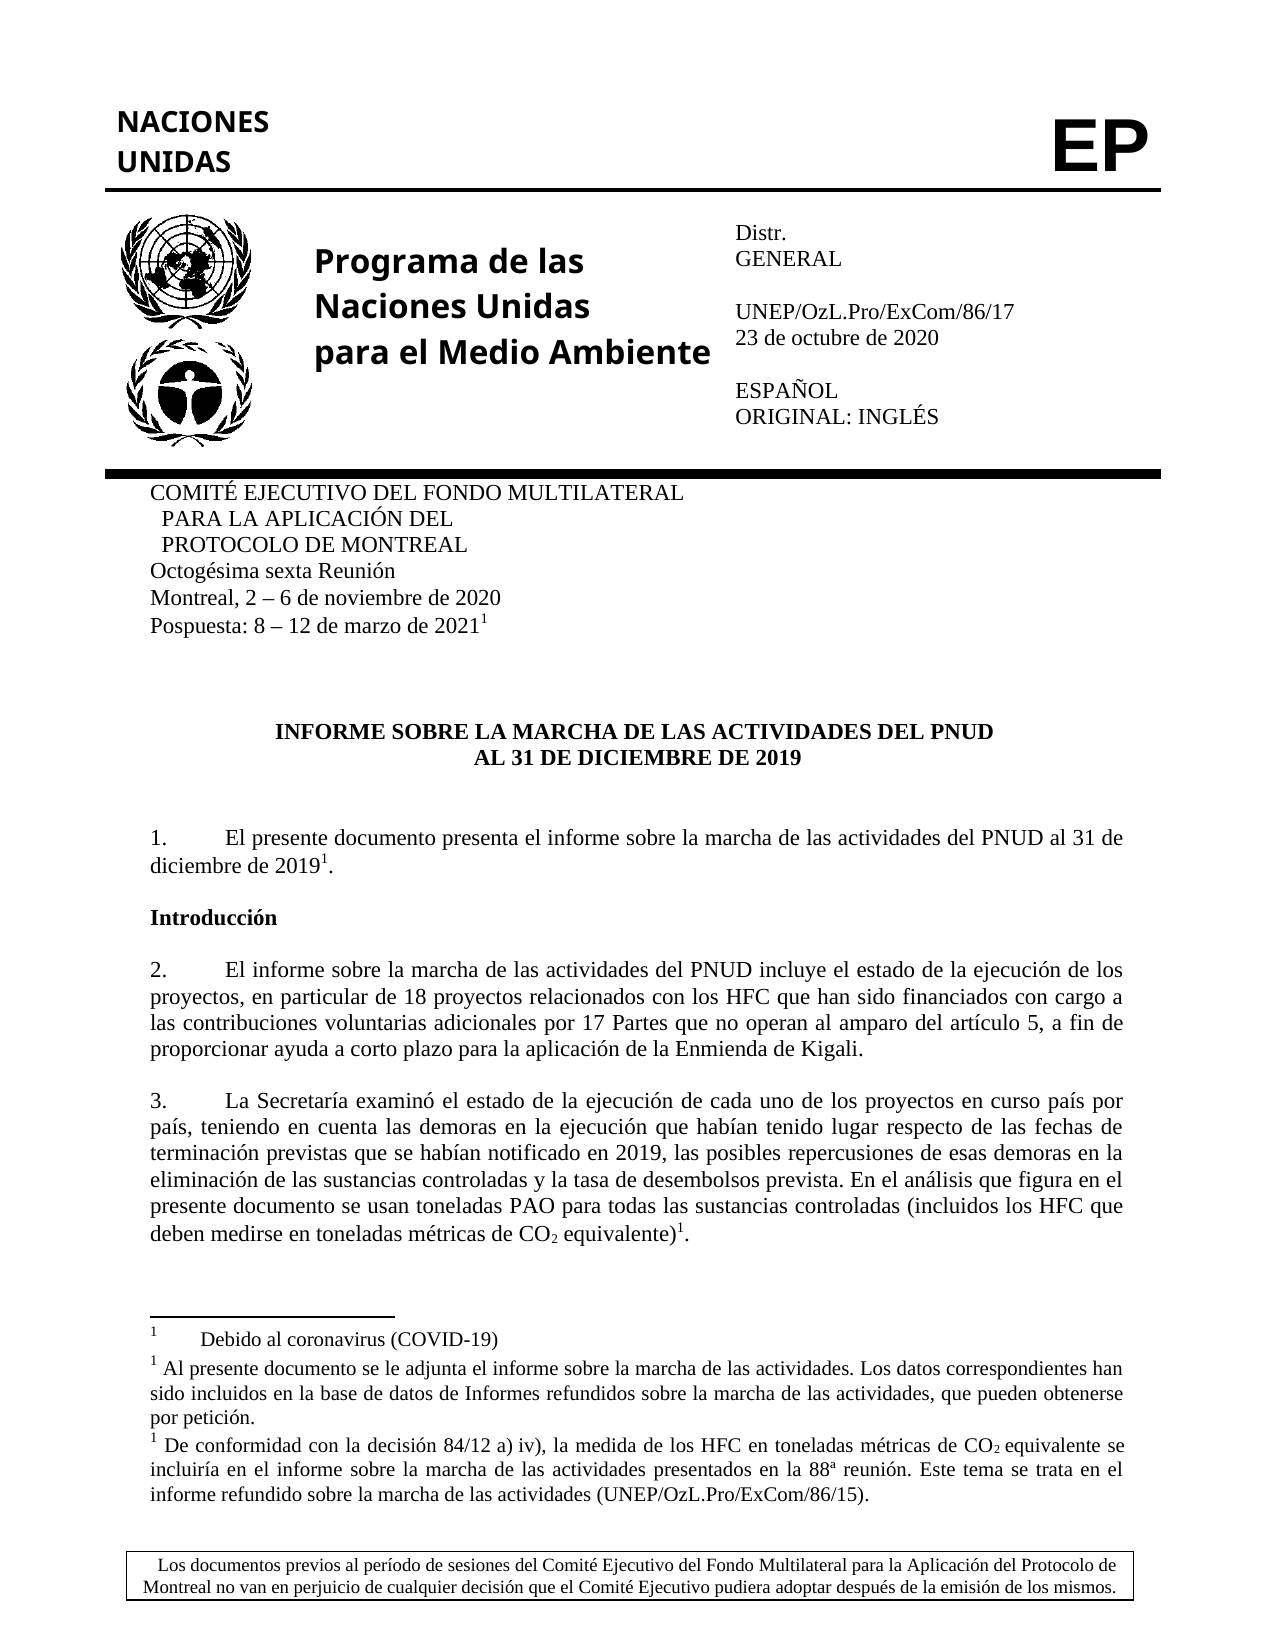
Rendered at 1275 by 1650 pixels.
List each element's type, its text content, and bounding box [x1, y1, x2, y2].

picture [122, 334, 254, 451]
subtitle El informe sobre la marcha de las actividades del PNUD incluye el estado de la ejecución de los proyectos, en particular de 18 proyectos relacionados con los HFC que han sido financiados con cargo a las contribuciones voluntarias adicionales por 17 Partes que no operan al amparo del artículo 5, a fin de proporcionar ayuda a corto plazo para la aplicación de la Enmienda de Kigali. [150, 956, 1125, 1062]
text Pospuesta: 8 – 12 de marzo de 2021 [150, 610, 1125, 639]
table_cell Distr. GENERAL UNEP/OzL.Pro/ExCom/86/17 23 de octubre de 2020 ESPAÑOL ORIGINAL: INGLÉS [724, 192, 1161, 469]
text COMITÉ EJECUTIVO DEL FONDO MULTILATERAL PARA LA APLICACIÓN DEL PROTOCOLO DE MONTREAL [150, 479, 1125, 558]
table_cell Programa de las Naciones Unidas para el Medio Ambiente [302, 192, 724, 469]
text INFORME SOBRE LA MARCHA DE LAS ACTIVIDADES DEL PNUD AL 31 DE DICIEMBRE DE 2019 [150, 718, 1125, 771]
table_header EP [724, 101, 1161, 188]
text Octogésima sexta Reunión Montreal, 2 – 6 de noviembre de 2020 [150, 558, 1125, 610]
table_header NACIONES UNIDAS [105, 101, 724, 188]
table_cell [105, 192, 302, 469]
subtitle El presente documento presenta el informe sobre la marcha de las actividades del PNUD al 31 de diciembre de 2019. [150, 823, 1125, 879]
text Introducción [150, 904, 1125, 930]
subtitle La Secretaría examinó el estado de la ejecución de cada uno de los proyectos en curso país por país, teniendo en cuenta las demoras en la ejecución que habían tenido lugar respecto de las fechas de terminación previstas que se habían notificado en 2019, las posibles repercusiones de esas demoras en la eliminación de las sustancias controladas y la tasa de desembolsos prevista. En el análisis que figura en el presente documento se usan toneladas PAO para todas las sustancias controladas (incluidos los HFC que deben medirse en toneladas métricas de CO2 equivalente). [150, 1087, 1125, 1247]
